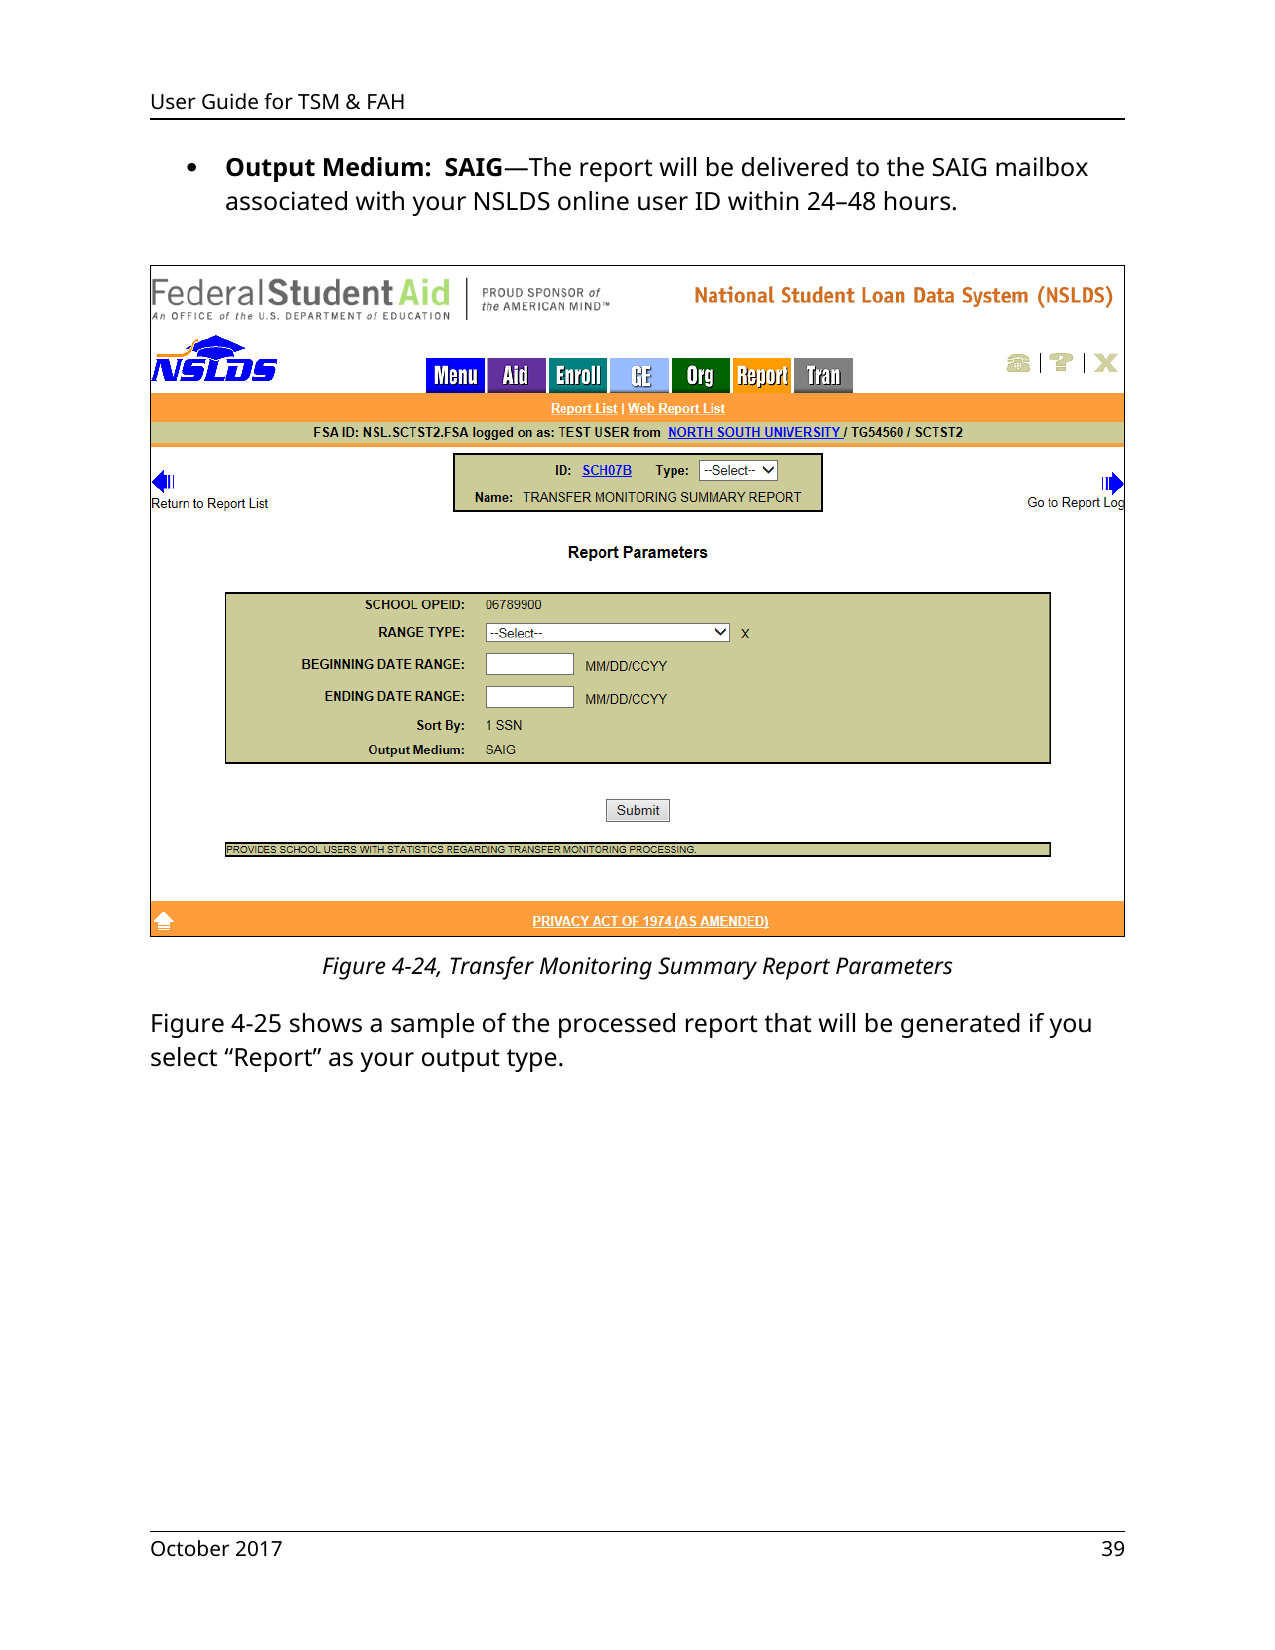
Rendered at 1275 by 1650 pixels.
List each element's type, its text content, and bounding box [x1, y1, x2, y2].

list Output Medium: SAIG—The report will be delivered to the SAIG mailbox associated with your NSLDS online user ID within 24–48 hours. [187, 150, 1125, 218]
picture [151, 266, 1124, 936]
